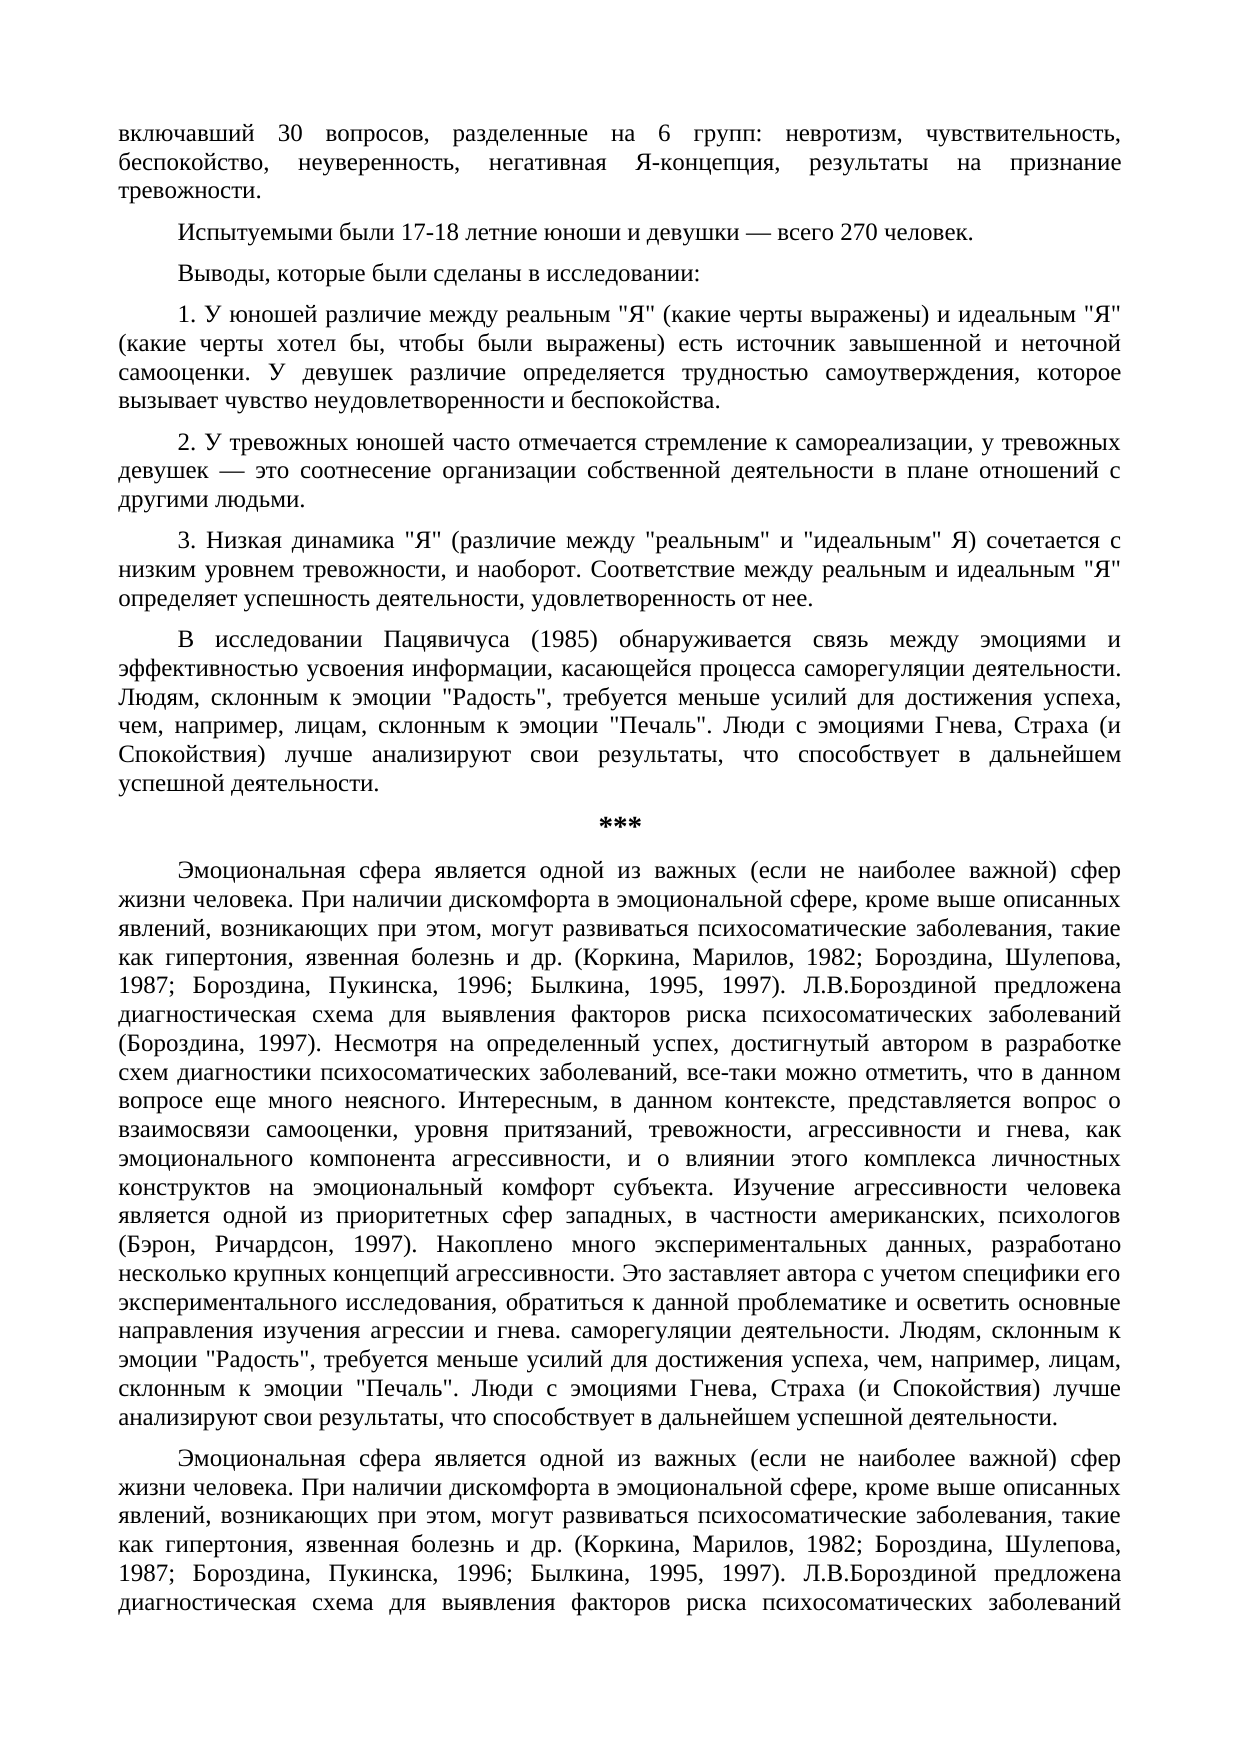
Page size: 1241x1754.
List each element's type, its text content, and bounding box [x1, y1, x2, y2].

text 1. У юношей различие между реальным "Я" (какие черты выражены) и идеальным "Я" (какие черты хотел бы, чтобы были выражены) есть источник завышенной и неточной самооценки. У девушек различие определяется трудностью самоутверждения, которое вызывает чувство неудовлетворенности и беспокойства. [118, 299, 1122, 414]
text Испытуемыми были 17-18 летние юноши и девушки — всего 270 человек. [118, 217, 1122, 246]
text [118, 118, 1122, 204]
text В исследовании Пацявичуса (1985) обнаруживается связь между эмоциями и эффективностью усвоения информации, касающейся процесса саморегуляции деятельности. Людям, склонным к эмоции "Радость", требуется меньше усилий для достижения успеха, чем, например, лицам, склонным к эмоции "Печаль". Люди с эмоциями Гнева, Страха (и Спокойствия) лучше анализируют свои результаты, что способствует в дальнейшем успешной деятельности. [118, 624, 1122, 797]
text *** [118, 809, 1122, 843]
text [118, 1443, 1122, 1615]
text 3. Низкая динамика "Я" (различие между "реальным" и "идеальным" Я) сочетается с низким уровнем тревожности, и наоборот. Соответствие между реальным и идеальным "Я" определяет успешность деятельности, удовлетворенность от нее. [118, 526, 1122, 612]
text 2. У тревожных юношей часто отмечается стремление к самореализации, у тревожных девушек — это соотнесение организации собственной деятельности в плане отношений с другими людьми. [118, 427, 1122, 513]
text Эмоциональная сфера является одной из важных (если не наиболее важной) сфер жизни человека. При наличии дискомфорта в эмоциональной сфере, кроме выше описанных явлений, возникающих при этом, могут развиваться психосоматические заболевания, такие как гипертония, язвенная болезнь и др. (Коркина, Марилов, 1982; Бороздина, Шулепова, 1987; Бороздина, Пукинска, 1996; Былкина, 1995, 1997). Л.В.Бороздиной предложена диагностическая схема для выявления факторов риска психосоматических заболеваний (Бороздина, 1997). Несмотря на определенный успех, достигнутый автором в разработке схем диагностики психосоматических заболеваний, все-таки можно отметить, что в данном вопросе еще много неясного. Интересным, в данном контексте, представляется вопрос о взаимосвязи самооценки, уровня притязаний, тревожности, агрессивности и гнева, как эмоционального компонента агрессивности, и о влиянии этого комплекса личностных конструктов на эмоциональный комфорт субъекта. Изучение агрессивности человека является одной из приоритетных сфер западных, в частности американских, психологов (Бэрон, Ричардсон, 1997). Накоплено много экспериментальных данных, разработано несколько крупных концепций агрессивности. Это заставляет автора с учетом специфики его экспериментального исследования, обратиться к данной проблематике и осветить основные направления изучения агрессии и гнева. саморегуляции деятельности. Людям, склонным к эмоции "Радость", требуется меньше усилий для достижения успеха, чем, например, лицам, склонным к эмоции "Печаль". Люди с эмоциями Гнева, Страха (и Спокойствия) лучше анализируют свои результаты, что способствует в дальнейшем успешной деятельности. [118, 855, 1122, 1430]
text Выводы, которые были сделаны в исследовании: [118, 258, 1122, 287]
